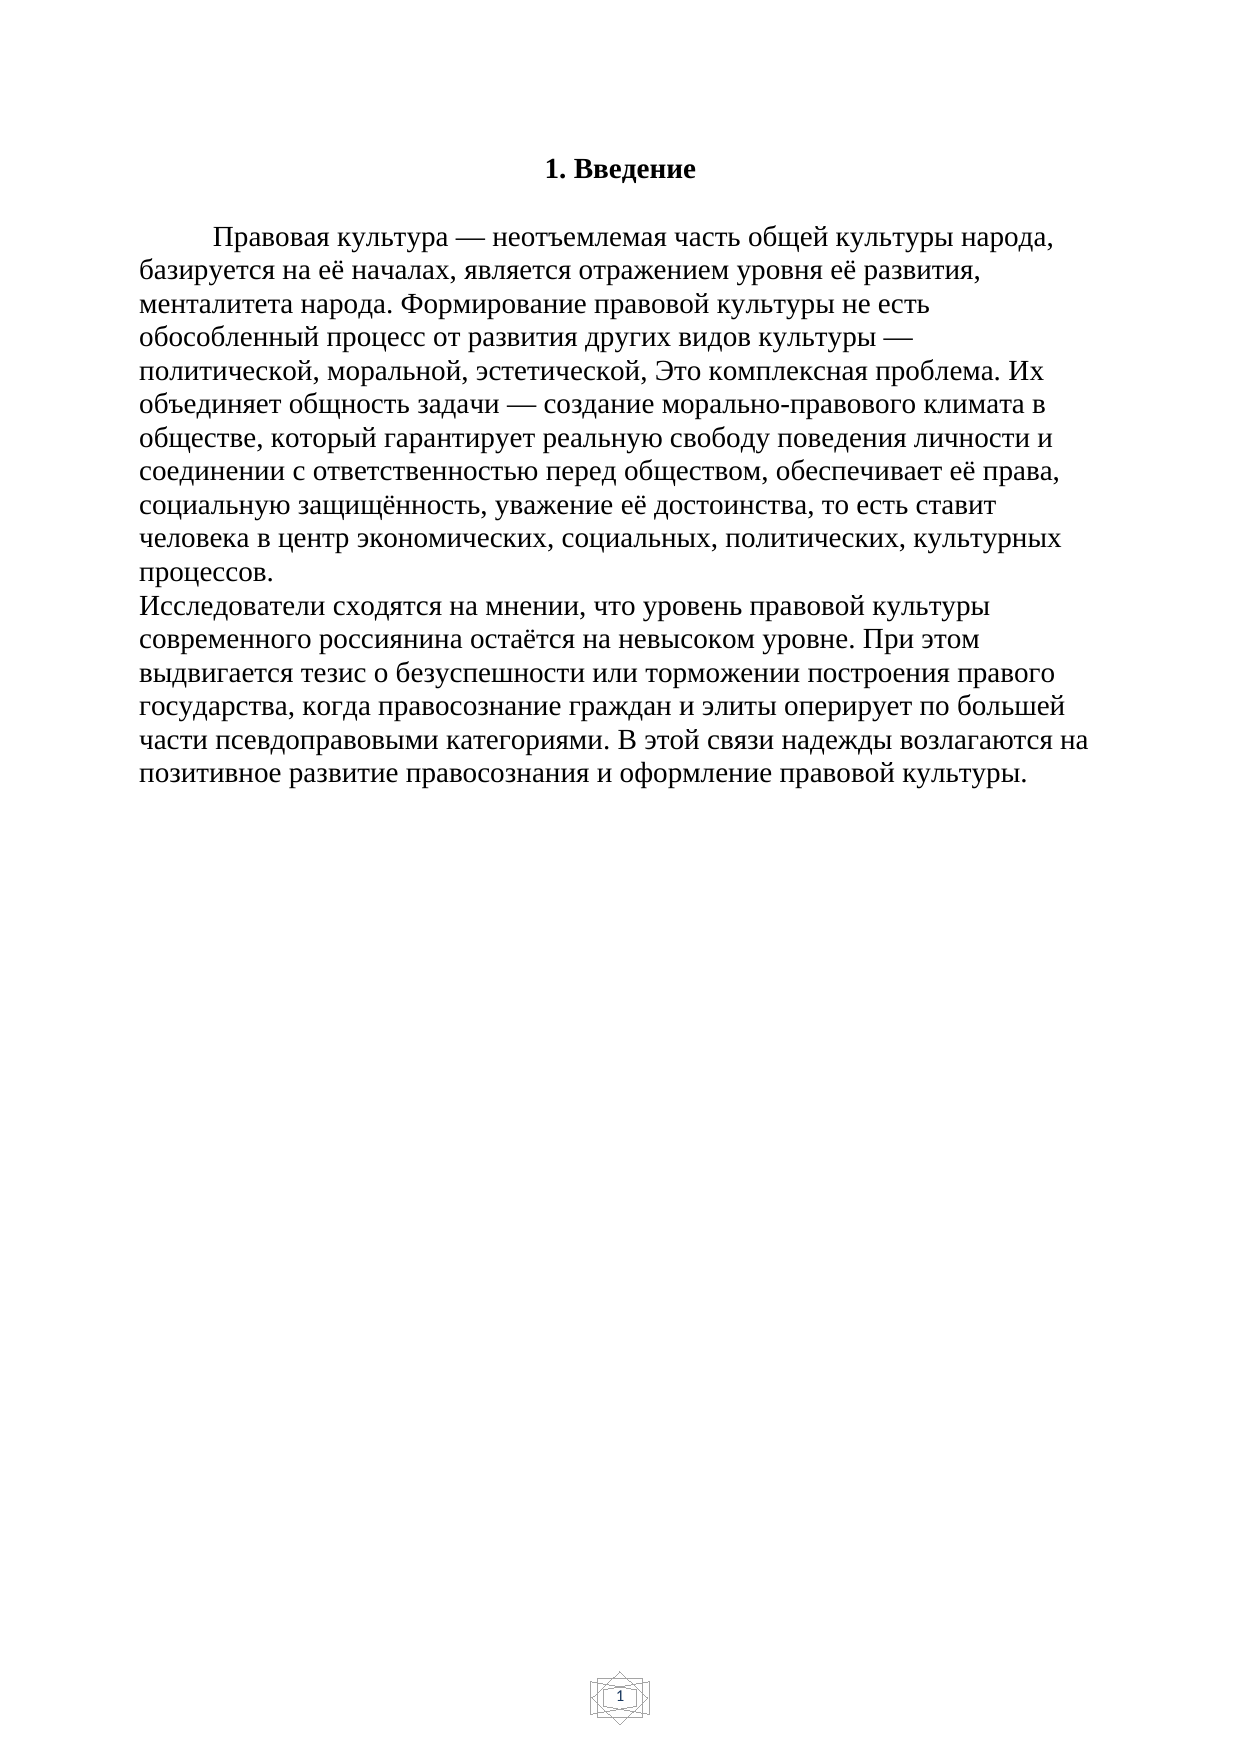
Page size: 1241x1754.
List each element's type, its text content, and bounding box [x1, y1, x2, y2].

text 1. Введение [139, 152, 1101, 185]
text Правовая культура — неотъемлемая часть общей культуры народа, базируется на её началах, является отражением уровня её развития, менталитета народа. Формирование правовой культуры не есть обособленный процесс от развития других видов культуры — политической, моральной, эстетической, Это комплексная проблема. Их объединяет общность задачи — создание морально-правового климата в обществе, который гарантирует реальную свободу поведения личности и соединении с ответственностью перед обществом, обеспечивает её права, социальную защищённость, уважение её достоинства, то есть ставит человека в центр экономических, социальных, политических, культурных процессов. [139, 219, 1101, 588]
text Исследователи сходятся на мнении, что уровень правовой культуры современного россиянина остаётся на невысоком уровне. При этом выдвигается тезис о безуспешности или торможении построения правого государства, когда правосознание граждан и элиты оперирует по большей части псевдоправовыми категориями. В этой связи надежды возлагаются на позитивное развитие правосознания и оформление правовой культуры. [139, 588, 1101, 789]
